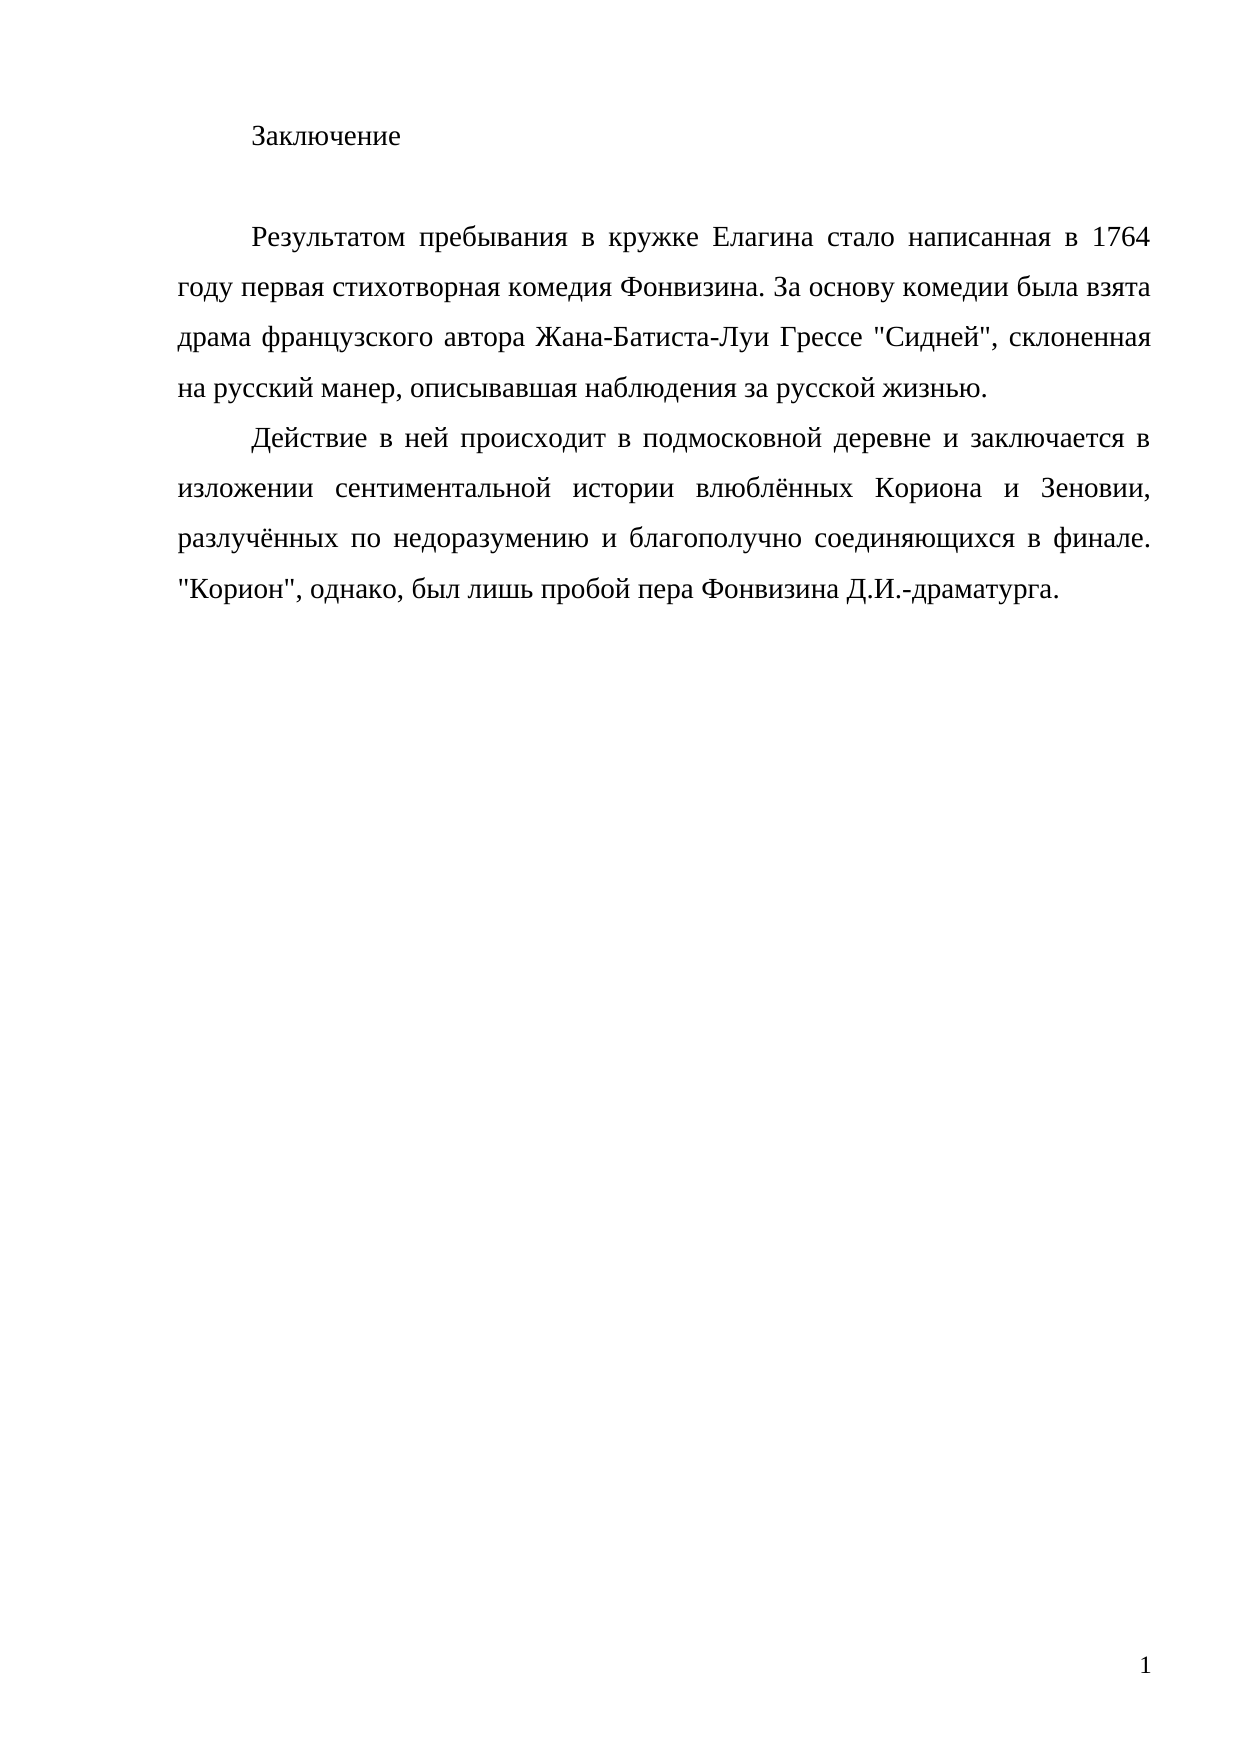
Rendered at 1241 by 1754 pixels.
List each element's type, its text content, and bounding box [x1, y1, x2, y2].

text Результатом пребывания в кружке Елагина стало написанная в 1764 году первая стихотворная комедия Фонвизина. За основу комедии была взята драма французского автора Жана-Батиста-Луи Грессе "Сидней", склоненная на русский манер, описывавшая наблюдения за русской жизнью. [177, 219, 1152, 403]
subtitle Заключение [177, 118, 1152, 152]
text Действие в ней происходит в подмосковной деревне и заключается в изложении сентиментальной истории влюблённых Кориона и Зеновии, разлучённых по недоразумению и благополучно соединяющихся в финале. "Корион", однако, был лишь пробой пера Фонвизина Д.И.-драматурга. [177, 420, 1152, 604]
